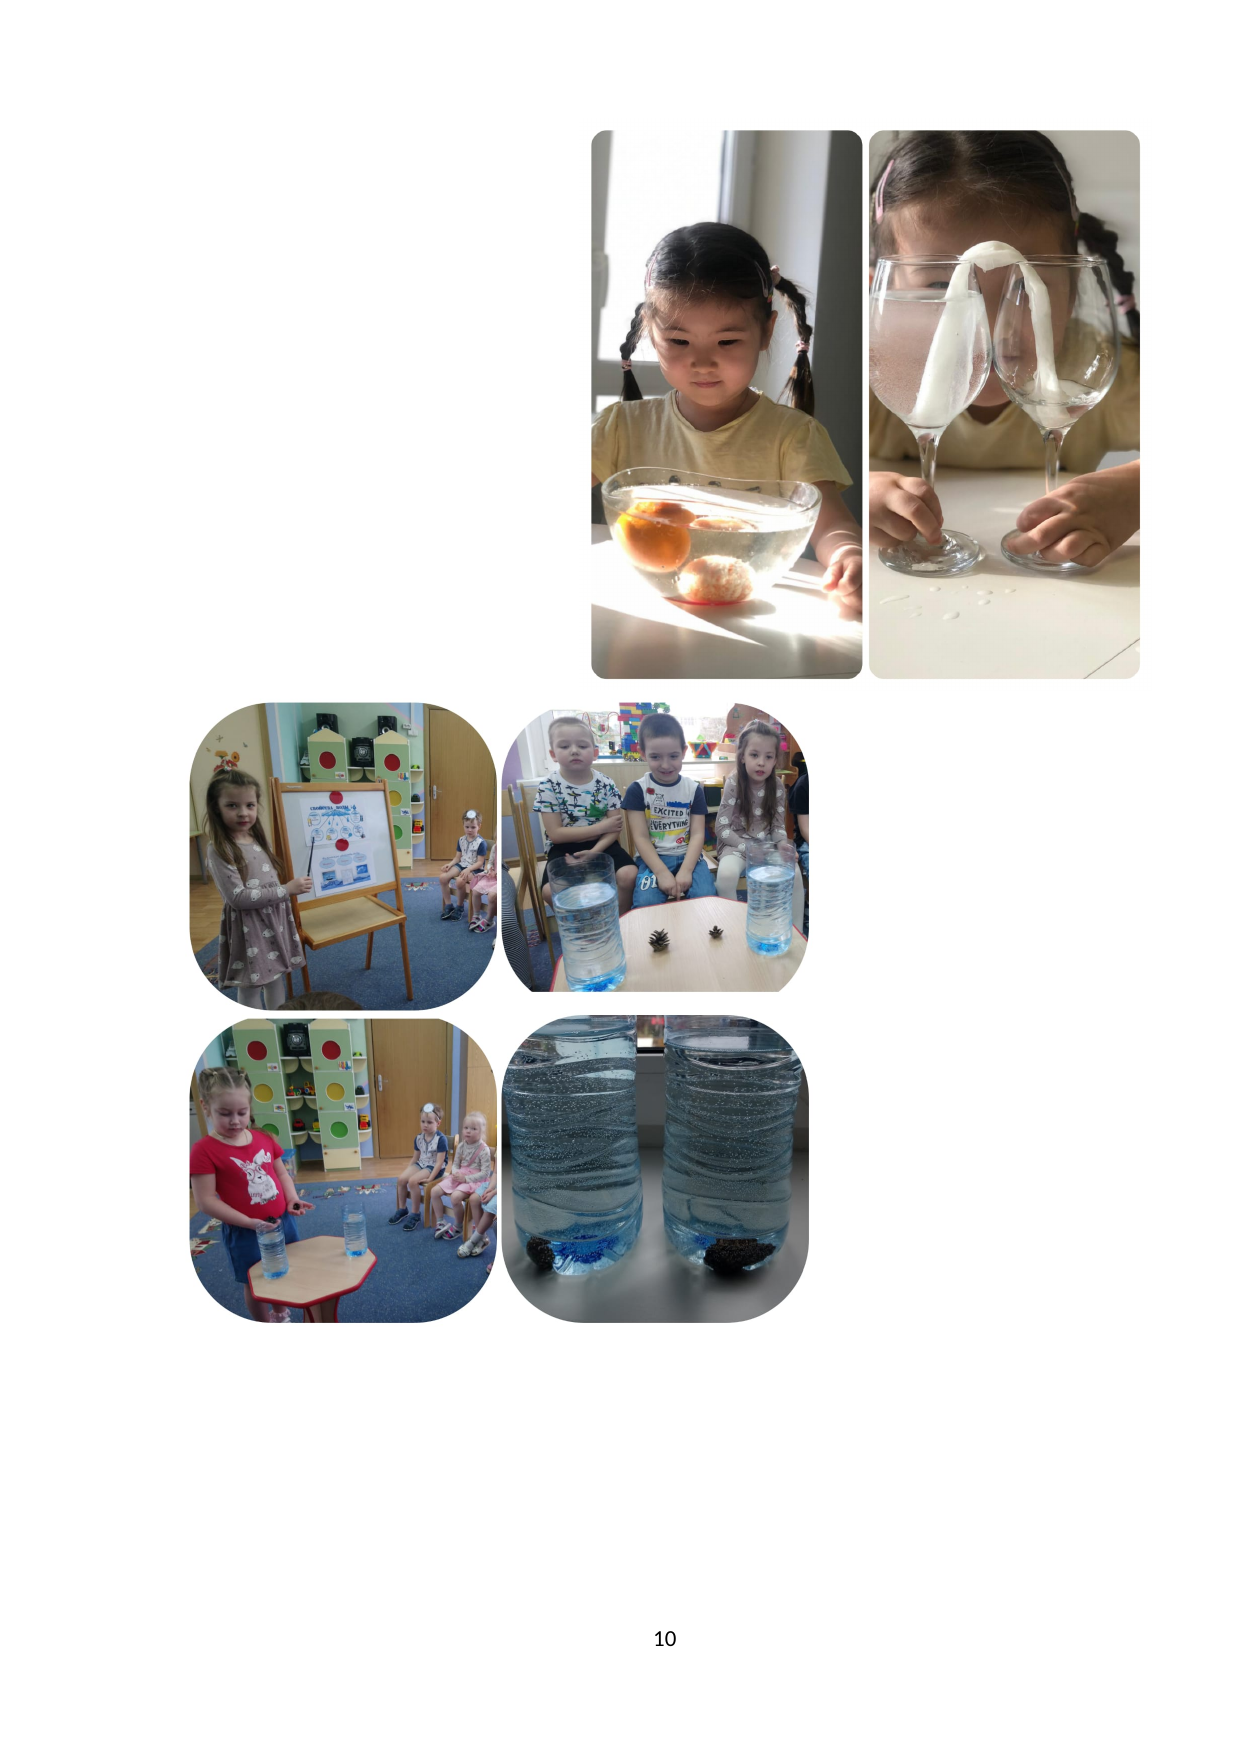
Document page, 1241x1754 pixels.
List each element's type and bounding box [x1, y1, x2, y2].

picture [177, 118, 1152, 1335]
